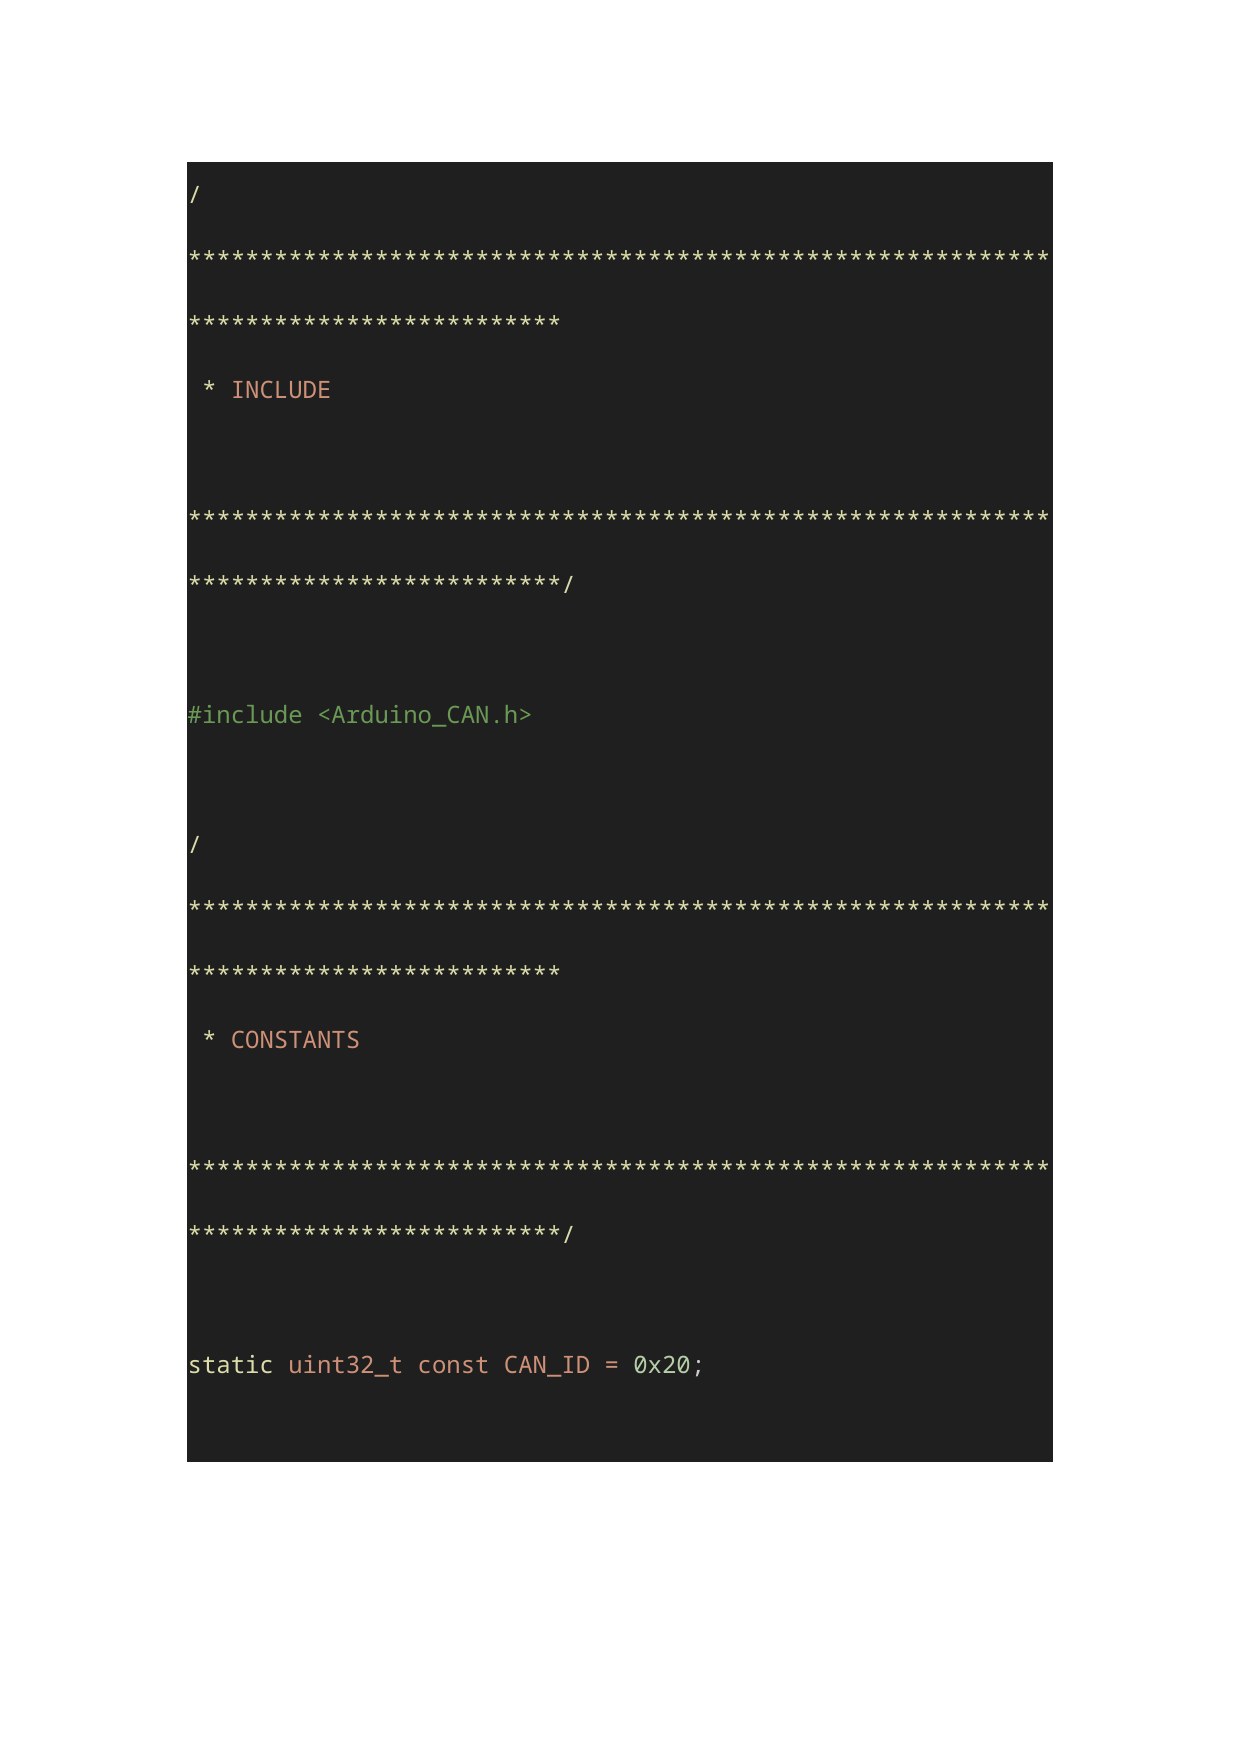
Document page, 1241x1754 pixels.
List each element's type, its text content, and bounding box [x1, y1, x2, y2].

text /************************************************************************************** [187, 812, 1053, 1007]
text #include <Arduino_CAN.h> [187, 682, 1053, 747]
text * CONSTANTS [187, 1007, 1053, 1072]
text /************************************************************************************** [187, 162, 1053, 357]
text **************************************************************************************/ [187, 422, 1053, 617]
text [187, 1072, 1053, 1267]
text static uint32_t const CAN_ID = 0x20; [187, 1332, 1053, 1397]
text * INCLUDE [187, 357, 1053, 422]
